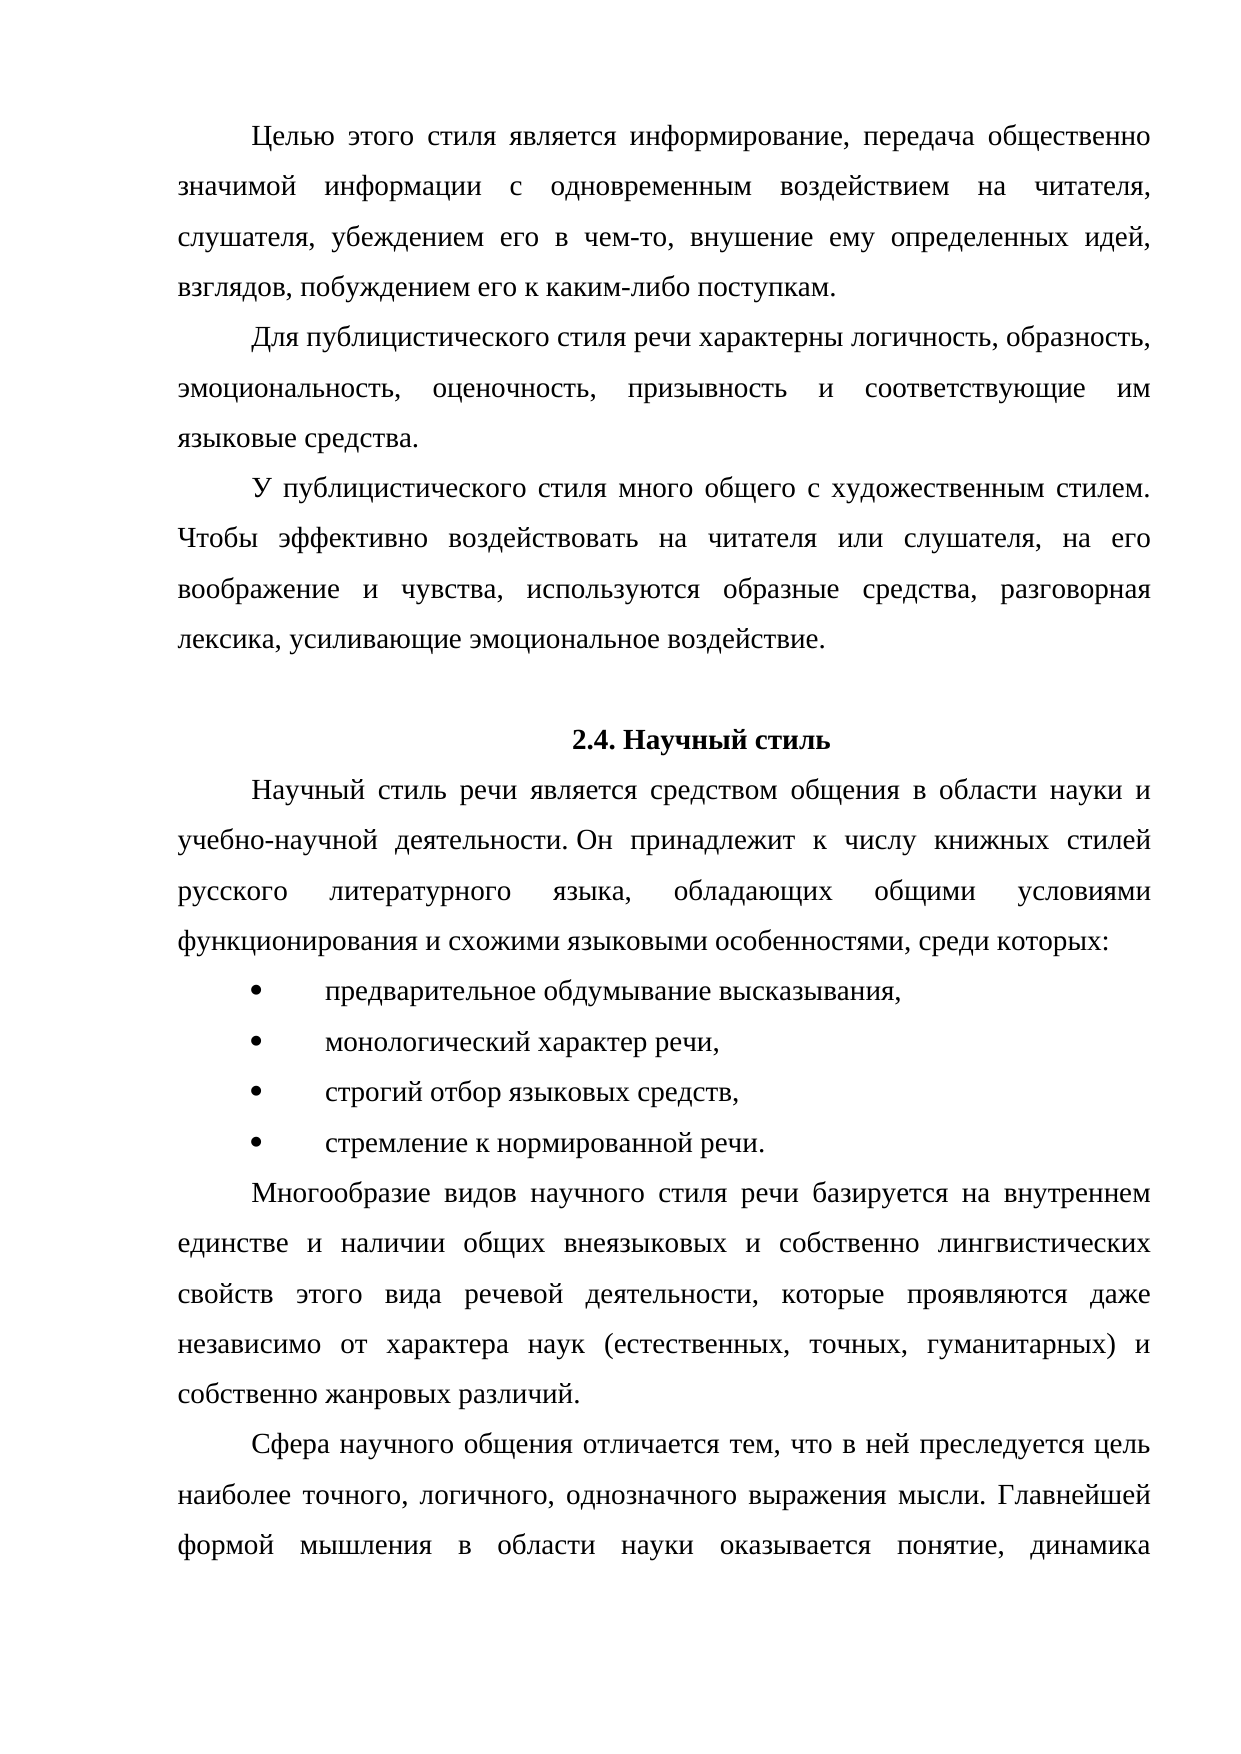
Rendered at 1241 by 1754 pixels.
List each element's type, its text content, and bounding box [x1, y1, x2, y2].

text Многообразие видов научного стиля речи базируется на внутреннем единстве и наличии общих внеязыковых и собственно лингвистических свойств этого вида речевой деятельности, которые проявляются даже независимо от характера наук (естественных, точных, гуманитарных) и собственно жанровых различий. [177, 1175, 1152, 1410]
text Для публицистического стиля речи характерны логичность, образность, эмоциональность, оценочность, призывность и соответствующие им языковые средства. [177, 319, 1152, 453]
text Целью этого стиля является информирование, передача общественно значимой информации с одновременным воздействием на читателя, слушателя, убеждением его в чем-то, внушение ему определенных идей, взглядов, побуждением его к каким-либо поступкам. [177, 118, 1152, 303]
list стремление к нормированной речи. [177, 1125, 1152, 1158]
list монологический характер речи, [177, 1024, 1152, 1057]
text 2.4. Научный стиль [177, 722, 1152, 755]
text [177, 1427, 1152, 1561]
text Научный стиль речи является средством общения в области науки и учебно-научной деятельности. Он принадлежит к числу книжных стилей русского литературного языка, обладающих общими условиями функционирования и схожими языковыми особенностями, среди которых: [177, 772, 1152, 957]
text У публицистического стиля много общего с художественным стилем. Чтобы эффективно воздействовать на читателя или слушателя, на его воображение и чувства, используются образные средства, разговорная лексика, усиливающие эмоциональное воздействие. [177, 470, 1152, 655]
list предварительное обдумывание высказывания, [177, 973, 1152, 1007]
list строгий отбор языковых средств, [177, 1074, 1152, 1108]
